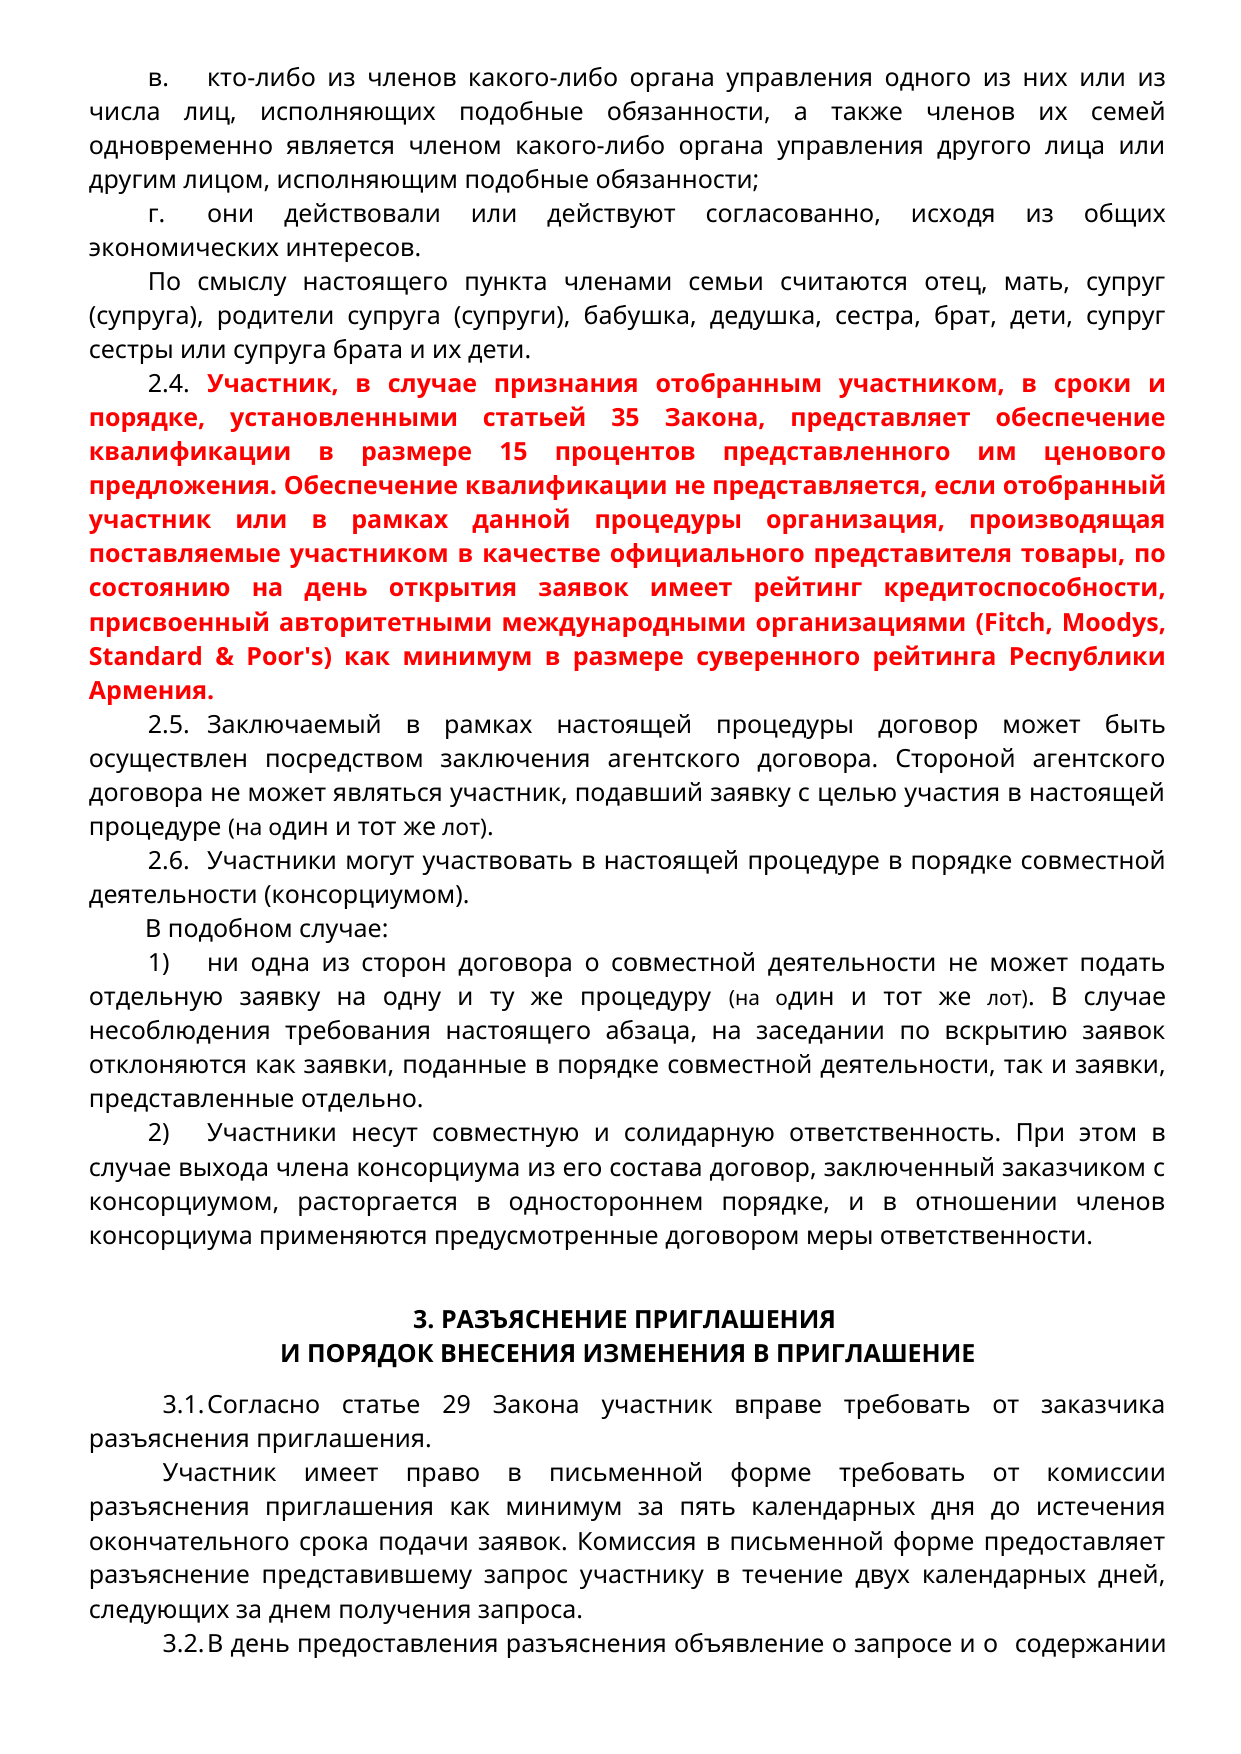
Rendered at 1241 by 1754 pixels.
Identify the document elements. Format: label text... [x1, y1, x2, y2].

text По смыслу настоящего пункта членами семьи считаются отец, мать, супруг (супруга), родители супруга (супруги), бабушка, дедушка, сестра, брат, дети, супруг сестры или супруга брата и их дети. [89, 263, 1167, 366]
text 3. РАЗЪЯСНЕНИЕ ПРИГЛАШЕНИЯ И ПОРЯДОК ВНЕСЕНИЯ ИЗМЕНЕНИЯ В ПРИГЛАШЕНИЕ [89, 1302, 1167, 1370]
text 2.4. Участник, в случае признания отобранным участником, в сроки и порядке, установленными статьей 35 Закона, представляет обеспечение квалификации в размере 15 процентов представленного им ценового предложения. Обеспечение квалификации не представляется, если отобранный участник или в рамках данной процедуры организация, производящая поставляемые участником в качестве официального представителя товары, по состоянию на день открытия заявок имеет рейтинг кредитоспособности, присвоенный авторитетными международными организациями (Fitch, Moodys, Standard & Poor's) как минимум в размере суверенного рейтинга Республики Армения. [89, 366, 1167, 706]
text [89, 1625, 1167, 1659]
text 2) Участники несут совместную и солидарную ответственность. При этом в случае выхода члена консорциума из его состава договор, заключенный заказчиком с консорциумом, расторгается в одностороннем порядке, и в отношении членов консорциума применяются предусмотренные договором меры ответственности. [89, 1115, 1167, 1251]
text в. кто-либо из членов какого-либо органа управления одного из них или из числа лиц, исполняющих подобные обязанности, а также членов их семей одновременно является членом какого-либо органа управления другого лица или другим лицом, исполняющим подобные обязанности; [89, 59, 1167, 195]
text 2.5. Заключаемый в рамках настоящей процедуры договор может быть осуществлен посредством заключения агентского договора. Стороной агентского договора не может являться участник, подавший заявку с целью участия в настоящей процедуре (на один и тот же лот). [89, 706, 1167, 843]
text г. они действовали или действуют согласованно, исходя из общих экономических интересов. [89, 195, 1167, 263]
text В подобном случае: [89, 911, 1167, 945]
text Участник имеет право в письменной форме требовать от комиссии разъяснения приглашения как минимум за пять календарных дня до истечения окончательного срока подачи заявок. Комиссия в письменной форме предоставляет разъяснение представившему запрос участнику в течение двух календарных дней, следующих за днем получения запроса. [89, 1455, 1167, 1625]
text 3.1. Согласно статье 29 Закона участник вправе требовать от заказчика разъяснения приглашения. [89, 1387, 1167, 1455]
text 1) ни одна из сторон договора о совместной деятельности не может подать отдельную заявку на одну и ту же процедуру (на один и тот же лот). В случае несоблюдения требования настоящего абзаца, на заседании по вскрытию заявок отклоняются как заявки, поданные в порядке совместной деятельности, так и заявки, представленные отдельно. [89, 945, 1167, 1115]
text 2.6. Участники могут участвовать в настоящей процедуре в порядке совместной деятельности (консорциумом). [89, 843, 1167, 911]
